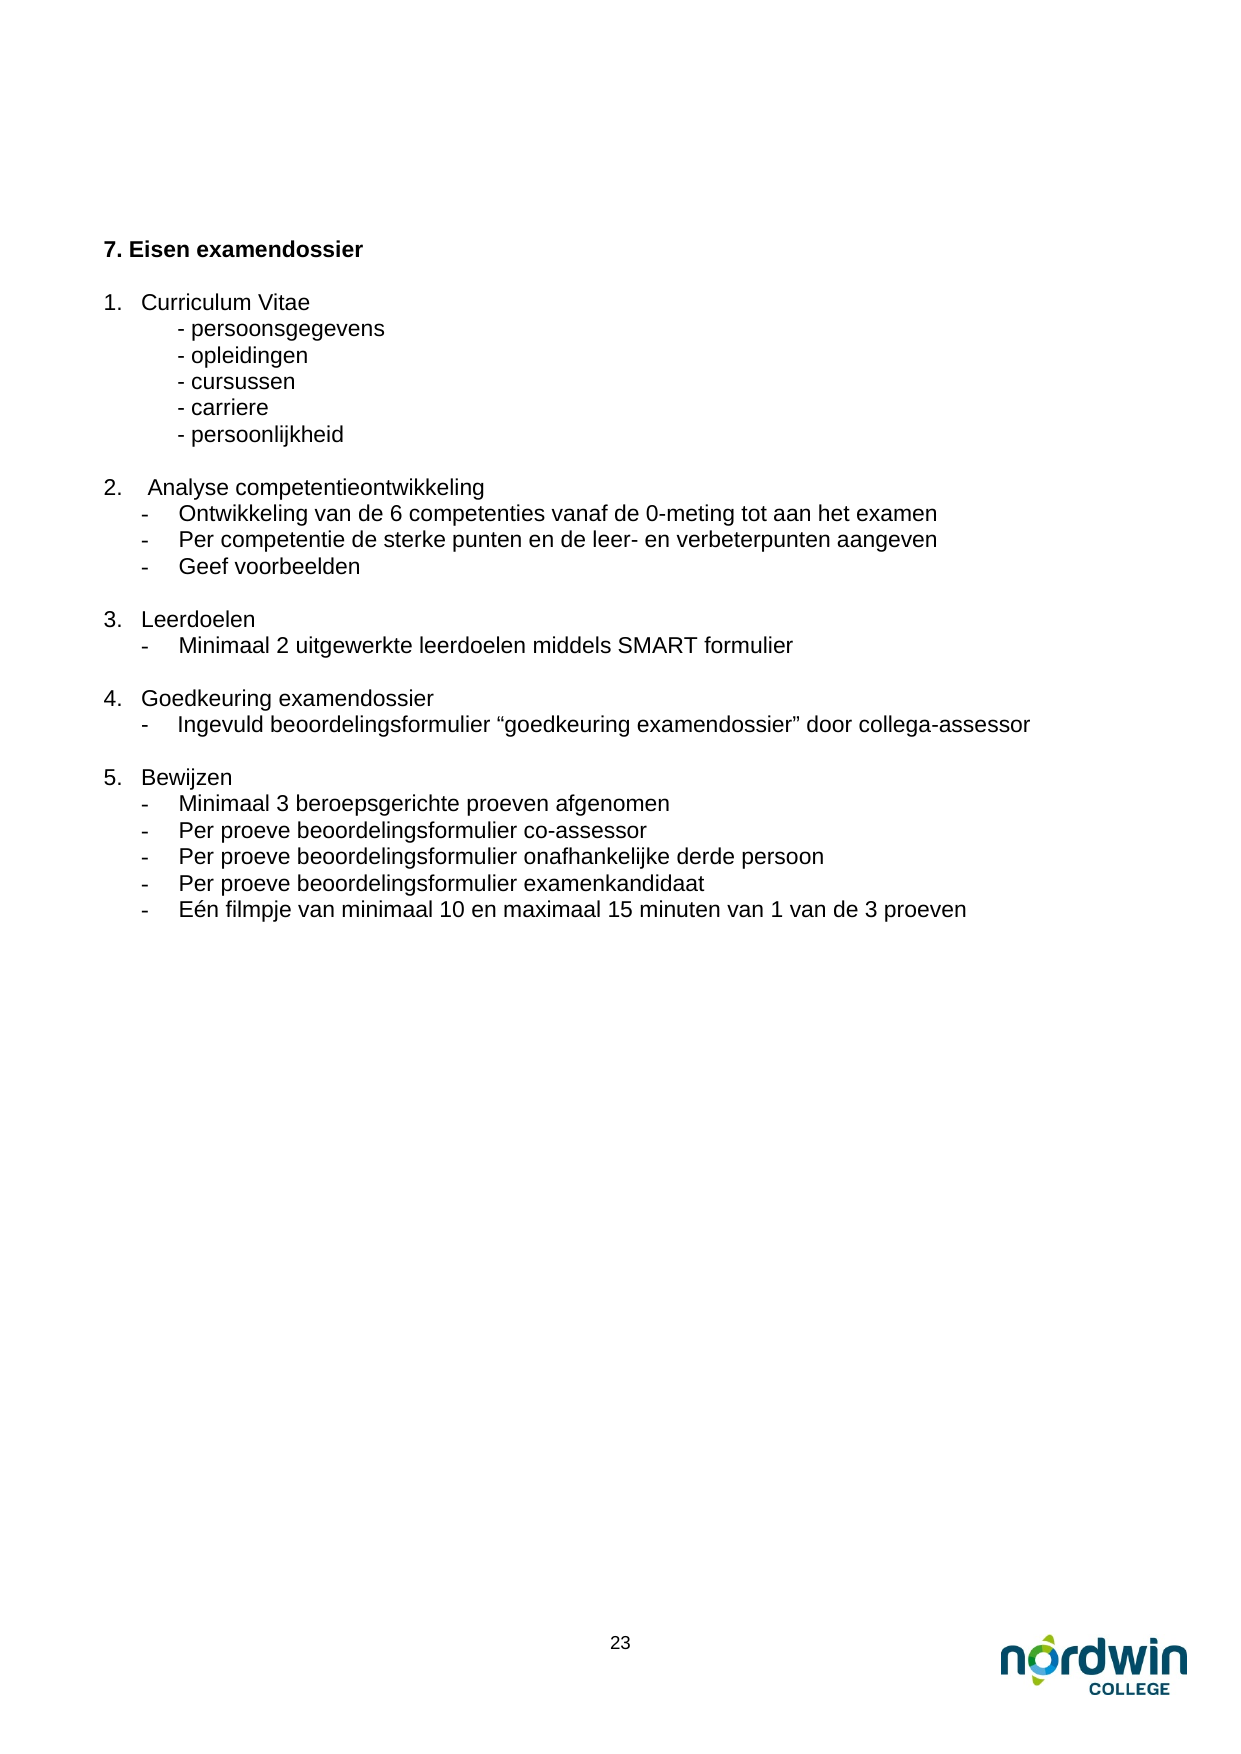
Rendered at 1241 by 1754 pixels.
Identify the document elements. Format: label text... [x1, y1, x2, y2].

list Leerdoelen [103, 606, 1137, 632]
list - Ingevuld beoordelingsformulier “goedkeuring examendossier” door collega-assessor [141, 711, 1137, 737]
text - persoonlijkheid [103, 421, 1137, 447]
text - persoonsgegevens [103, 315, 1137, 342]
text - opleidingen [103, 342, 1137, 368]
picture [1001, 1634, 1187, 1695]
list Per competentie de sterke punten en de leer- en verbeterpunten aangeven [141, 526, 1137, 553]
list Bewijzen [103, 764, 1137, 790]
list Ontwikkeling van de 6 competenties vanaf de 0-meting tot aan het examen [141, 500, 1137, 526]
list Curriculum Vitae [103, 289, 1137, 315]
list Geef voorbeelden [141, 553, 1137, 579]
list Eén filmpje van minimaal 10 en maximaal 15 minuten van 1 van de 3 proeven [141, 896, 1137, 922]
list Analyse competentieontwikkeling [103, 473, 1137, 500]
list Minimaal 2 uitgewerkte leerdoelen middels SMART formulier [141, 632, 1137, 658]
subtitle 7. Eisen examendossier [103, 236, 1137, 263]
list Per proeve beoordelingsformulier onafhankelijke derde persoon [141, 843, 1137, 869]
text - cursussen [103, 368, 1137, 394]
text - carriere [103, 394, 1137, 421]
list Minimaal 3 beroepsgerichte proeven afgenomen [141, 790, 1137, 817]
list Per proeve beoordelingsformulier examenkandidaat [141, 869, 1137, 896]
list Per proeve beoordelingsformulier co-assessor [141, 817, 1137, 843]
list Goedkeuring examendossier [103, 685, 1137, 711]
